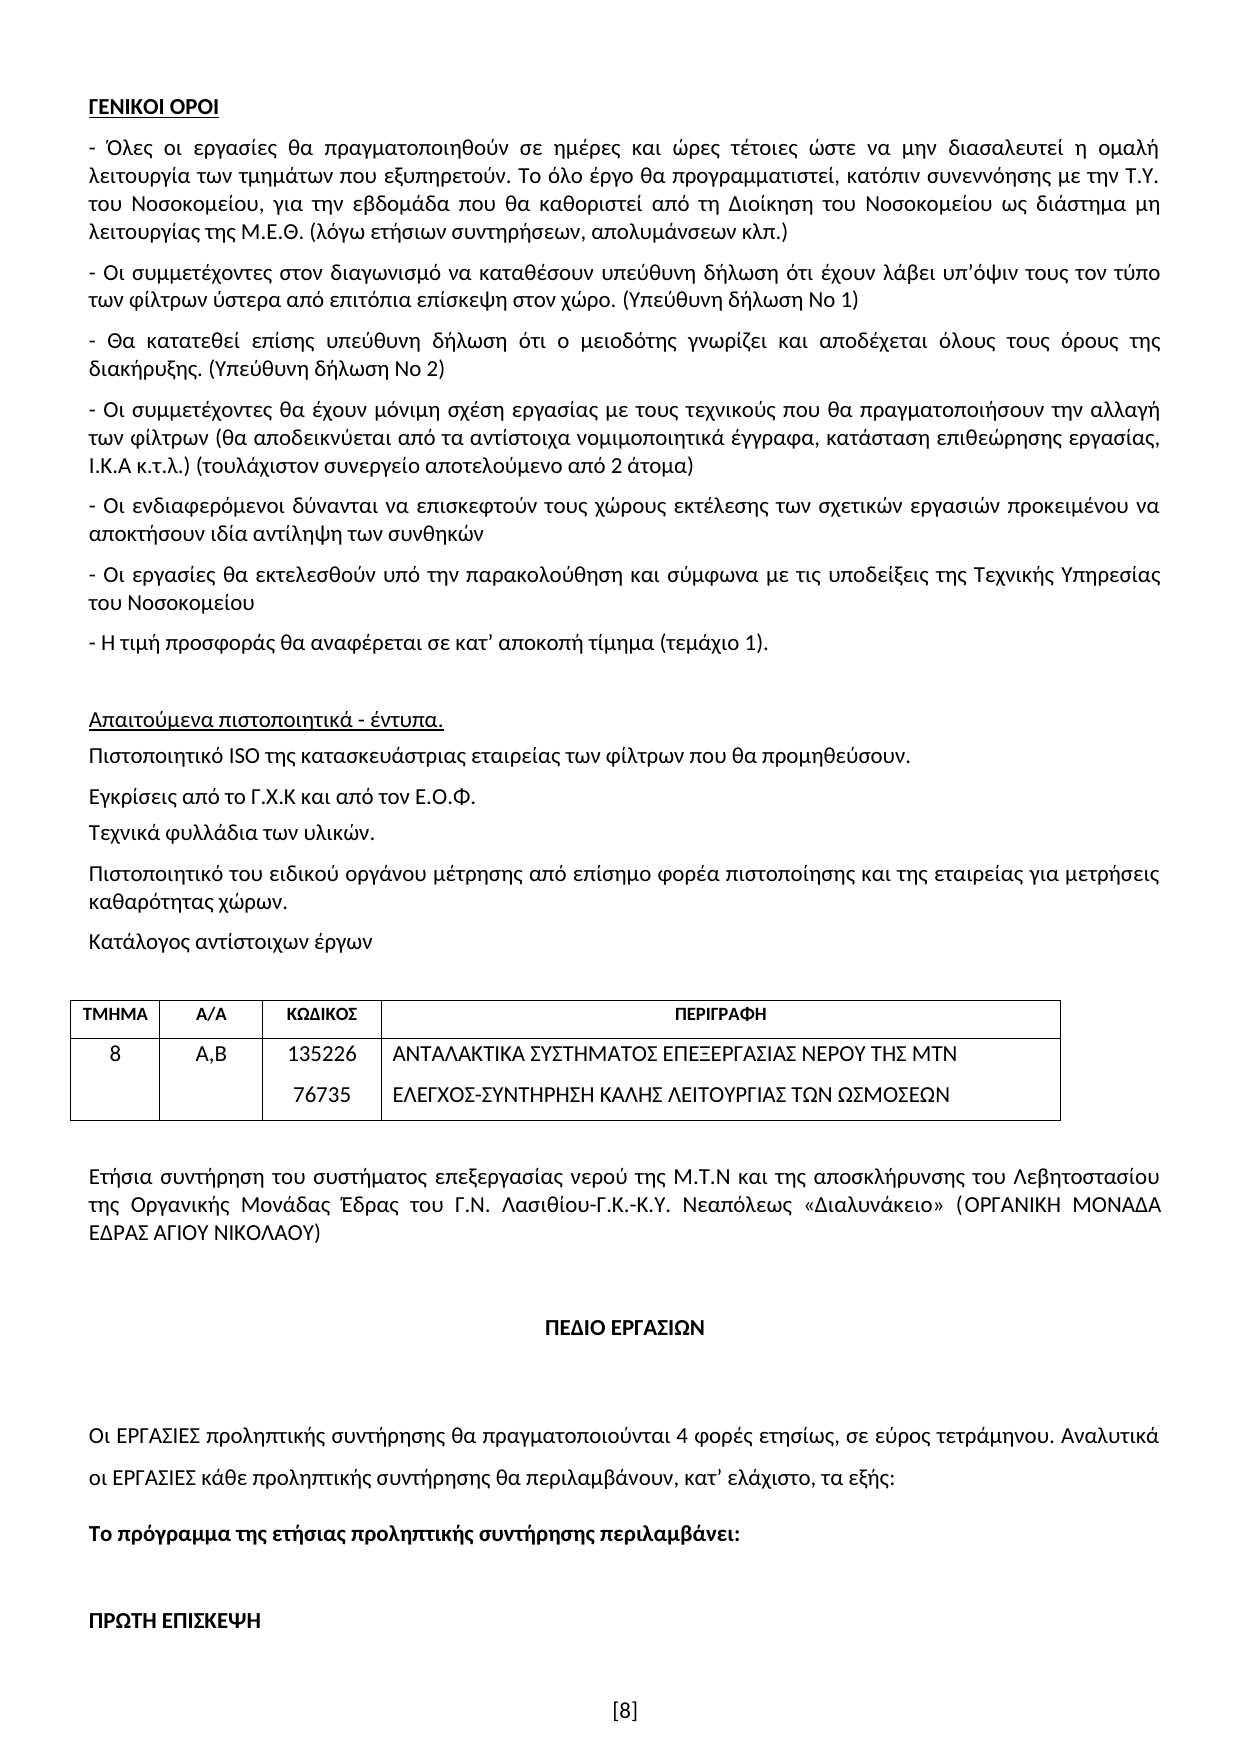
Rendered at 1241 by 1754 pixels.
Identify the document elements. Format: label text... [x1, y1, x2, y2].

table_header KΩΔΙΚΟΣ [263, 1001, 381, 1038]
text - Οι εργασίες θα εκτελεσθούν υπό την παρακολούθηση και σύμφωνα με τις υποδείξεις της Τεχνικής Υπηρεσίας του Νοσοκομείου [89, 560, 1161, 616]
table_cell 8 [71, 1039, 159, 1120]
table_cell Α,Β [160, 1039, 262, 1120]
text ΠΡΩΤΗ ΕΠΙΣΚΕΨΗ [89, 1606, 1161, 1634]
text - Οι συμμετέχοντες στον διαγωνισμό να καταθέσουν υπεύθυνη δήλωση ότι έχουν λάβει υπ’όψιν τους τον τύπο των φίλτρων ύστερα από επιτόπια επίσκεψη στον χώρο. (Υπεύθυνη δήλωση Νο 1) [89, 258, 1161, 314]
text - Η τιμή προσφοράς θα αναφέρεται σε κατ’ αποκοπή τίμημα (τεμάχιο 1). [89, 628, 1161, 656]
table_cell 135226 76735 [263, 1039, 381, 1120]
text ΓΕΝΙΚΟΙ ΟΡΟΙ [89, 92, 1161, 121]
text Τεχνικά φυλλάδια των υλικών. [89, 818, 1161, 846]
text - Όλες οι εργασίες θα πραγματοποιηθούν σε ημέρες και ώρες τέτοιες ώστε να μην διασαλευτεί η ομαλή λειτουργία των τμημάτων που εξυπηρετούν. Το όλο έργο θα προγραμματιστεί, κατόπιν συνεννόησης με την Τ.Υ. του Νοσοκομείου, για την εβδομάδα που θα καθοριστεί από τη Διοίκηση του Νοσοκομείου ως διάστημα μη λειτουργίας της Μ.Ε.Θ. (λόγω ετήσιων συντηρήσεων, απολυμάνσεων κλπ.) [89, 133, 1161, 245]
text Απαιτούμενα πιστοποιητικά - έντυπα. [89, 705, 1161, 733]
text Το πρόγραμμα της ετήσιας προληπτικής συντήρησης περιλαμβάνει: [89, 1518, 1161, 1547]
text Πιστοποιητικό του ειδικού οργάνου μέτρησης από επίσημο φορέα πιστοποίησης και της εταιρείας για μετρήσεις καθαρότητας χώρων. [89, 859, 1161, 915]
text - Θα κατατεθεί επίσης υπεύθυνη δήλωση ότι ο μειοδότης γνωρίζει και αποδέχεται όλους τους όρους της διακήρυξης. (Υπεύθυνη δήλωση Νο 2) [89, 326, 1161, 382]
text ΠΕΔΙΟ ΕΡΓΑΣΙΩΝ [89, 1313, 1161, 1341]
text Οι ΕΡΓΑΣΙΕΣ προληπτικής συντήρησης θα πραγματοποιούνται 4 φορές ετησίως, σε εύρος τετράμηνου. Αναλυτικά οι ΕΡΓΑΣΙΕΣ κάθε προληπτικής συντήρησης θα περιλαμβάνουν, κατ’ ελάχιστο, τα εξής: [89, 1422, 1161, 1492]
text Κατάλογος αντίστοιχων έργων [89, 927, 1161, 956]
table_header ΠΕΡΙΓΡΑΦΗ [382, 1001, 1060, 1038]
table_header A/A [160, 1001, 262, 1038]
text - Οι ενδιαφερόμενοι δύνανται να επισκεφτούν τους χώρους εκτέλεσης των σχετικών εργασιών προκειμένου να αποκτήσουν ιδία αντίληψη των συνθηκών [89, 491, 1161, 547]
table_header TMHMA [71, 1001, 159, 1038]
text - Οι συμμετέχοντες θα έχουν μόνιμη σχέση εργασίας με τους τεχνικούς που θα πραγματοποιήσουν την αλλαγή των φίλτρων (θα αποδεικνύεται από τα αντίστοιχα νομιμοποιητικά έγγραφα, κατάσταση επιθεώρησης εργασίας, Ι.Κ.Α κ.τ.λ.) (τουλάχιστον συνεργείο αποτελούμενο από 2 άτομα) [89, 395, 1161, 479]
text Πιστοποιητικό ISO της κατασκευάστριας εταιρείας των φίλτρων που θα προμηθεύσουν. [89, 742, 1161, 769]
text Εγκρίσεις από το Γ.Χ.Κ και από τον Ε.Ο.Φ. [89, 782, 1161, 810]
table_cell ΑΝΤΑΛΑΚΤΙΚΑ ΣΥΣΤΗΜΑΤΟΣ ΕΠΕΞΕΡΓΑΣΙΑΣ ΝΕΡΟΥ ΤΗΣ ΜΤΝ ΕΛΕΓΧΟΣ-ΣΥΝΤΗΡΗΣΗ ΚΑΛΗΣ ΛΕΙΤΟΥΡΓΙΑΣ ΤΩΝ ΩΣΜΟΣΕΩΝ [382, 1039, 1060, 1120]
text Ετήσια συντήρηση του συστήματος επεξεργασίας νερού της Μ.Τ.Ν και της αποσκλήρυνσης του Λεβητοστασίου της Οργανικής Μονάδας Έδρας του Γ.Ν. Λασιθίου-Γ.Κ.-Κ.Υ. Νεαπόλεως «Διαλυνάκειο» (ΟΡΓΑΝΙΚΗ ΜΟΝΑΔΑ ΕΔΡΑΣ ΑΓΙΟΥ ΝΙΚΟΛΑΟΥ) [89, 1162, 1161, 1246]
